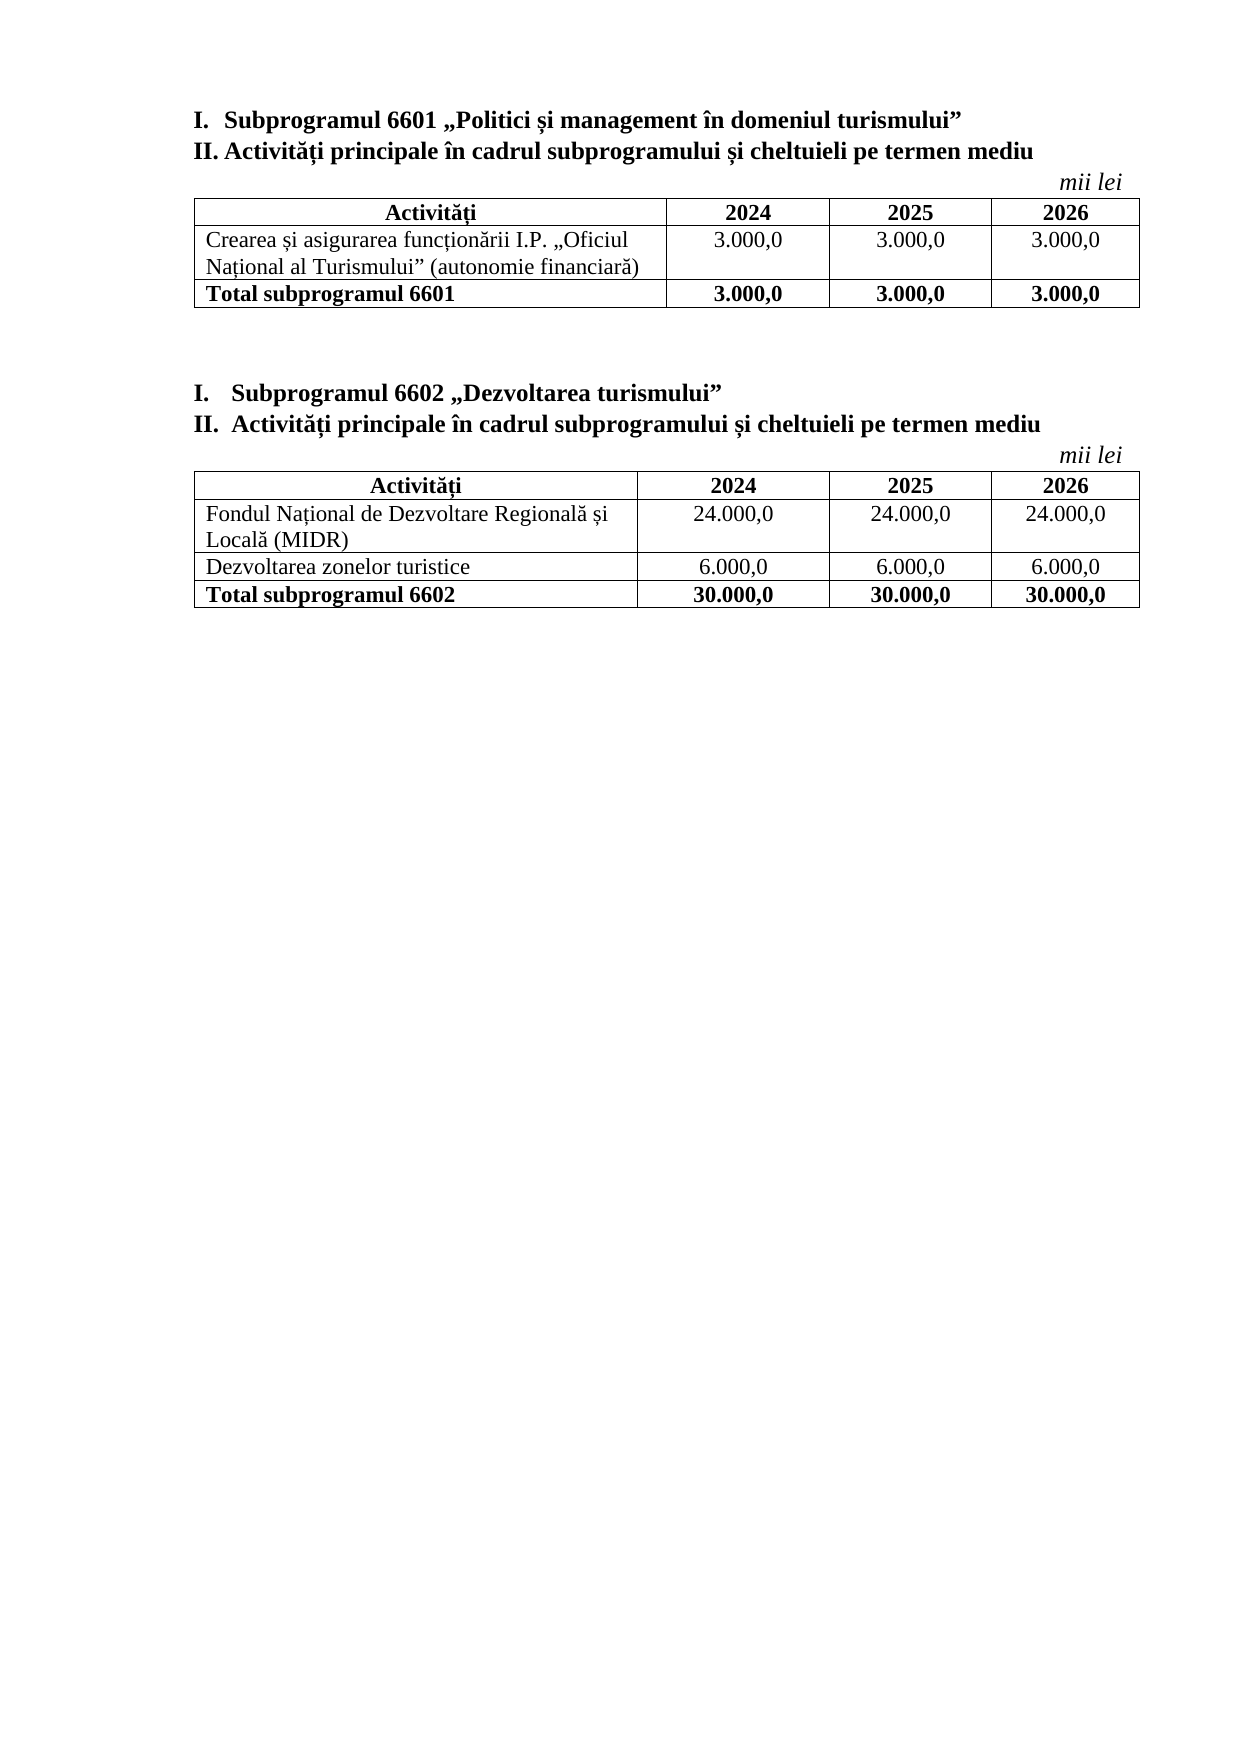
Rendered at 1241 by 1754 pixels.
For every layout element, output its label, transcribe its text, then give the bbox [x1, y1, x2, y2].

table_cell Total subprogramul 6601 [195, 280, 666, 307]
table_cell 3.000,0 [992, 280, 1139, 307]
list Subprogramul 6601 „Politici și management în domeniul turismului” [193, 105, 1152, 134]
table_header 2025 [830, 199, 991, 225]
table_cell 30.000,0 [830, 581, 991, 607]
table_cell 3.000,0 [667, 280, 829, 307]
list Activități principale în cadrul subprogramului și cheltuieli pe termen mediu [193, 409, 1152, 438]
table_cell Crearea și asigurarea funcționării I.P. „Oficiul Național al Turismului” (autonomie financiară) [195, 226, 666, 279]
table_cell 24.000,0 [830, 500, 991, 552]
table_cell 3.000,0 [830, 280, 991, 307]
table_cell 6.000,0 [638, 553, 829, 580]
table_cell Total subprogramul 6602 [195, 581, 637, 607]
table_header 2026 [992, 199, 1139, 225]
list Activități principale în cadrul subprogramului și cheltuieli pe termen mediu [193, 136, 1152, 165]
table_cell 30.000,0 [992, 581, 1139, 607]
table_header 2024 [638, 472, 829, 498]
table_cell Fondul Național de Dezvoltare Regională și Locală (MIDR) [195, 500, 637, 552]
table_cell 24.000,0 [638, 500, 829, 552]
table_cell 6.000,0 [992, 553, 1139, 580]
table_header 2026 [992, 472, 1139, 498]
table_cell Dezvoltarea zonelor turistice [195, 553, 637, 580]
table_cell 30.000,0 [638, 581, 829, 607]
text mii lei [104, 167, 1124, 196]
table_cell 3.000,0 [830, 226, 991, 279]
text mii lei [104, 440, 1124, 469]
table_cell 6.000,0 [830, 553, 991, 580]
table_header 2025 [830, 472, 991, 498]
table_cell 3.000,0 [667, 226, 829, 279]
table_header Activități [195, 472, 637, 498]
table_cell 24.000,0 [992, 500, 1139, 552]
list Subprogramul 6602 „Dezvoltarea turismului” [193, 378, 1152, 407]
table_cell 3.000,0 [992, 226, 1139, 279]
table_header Activități [195, 199, 666, 225]
table_header 2024 [667, 199, 829, 225]
